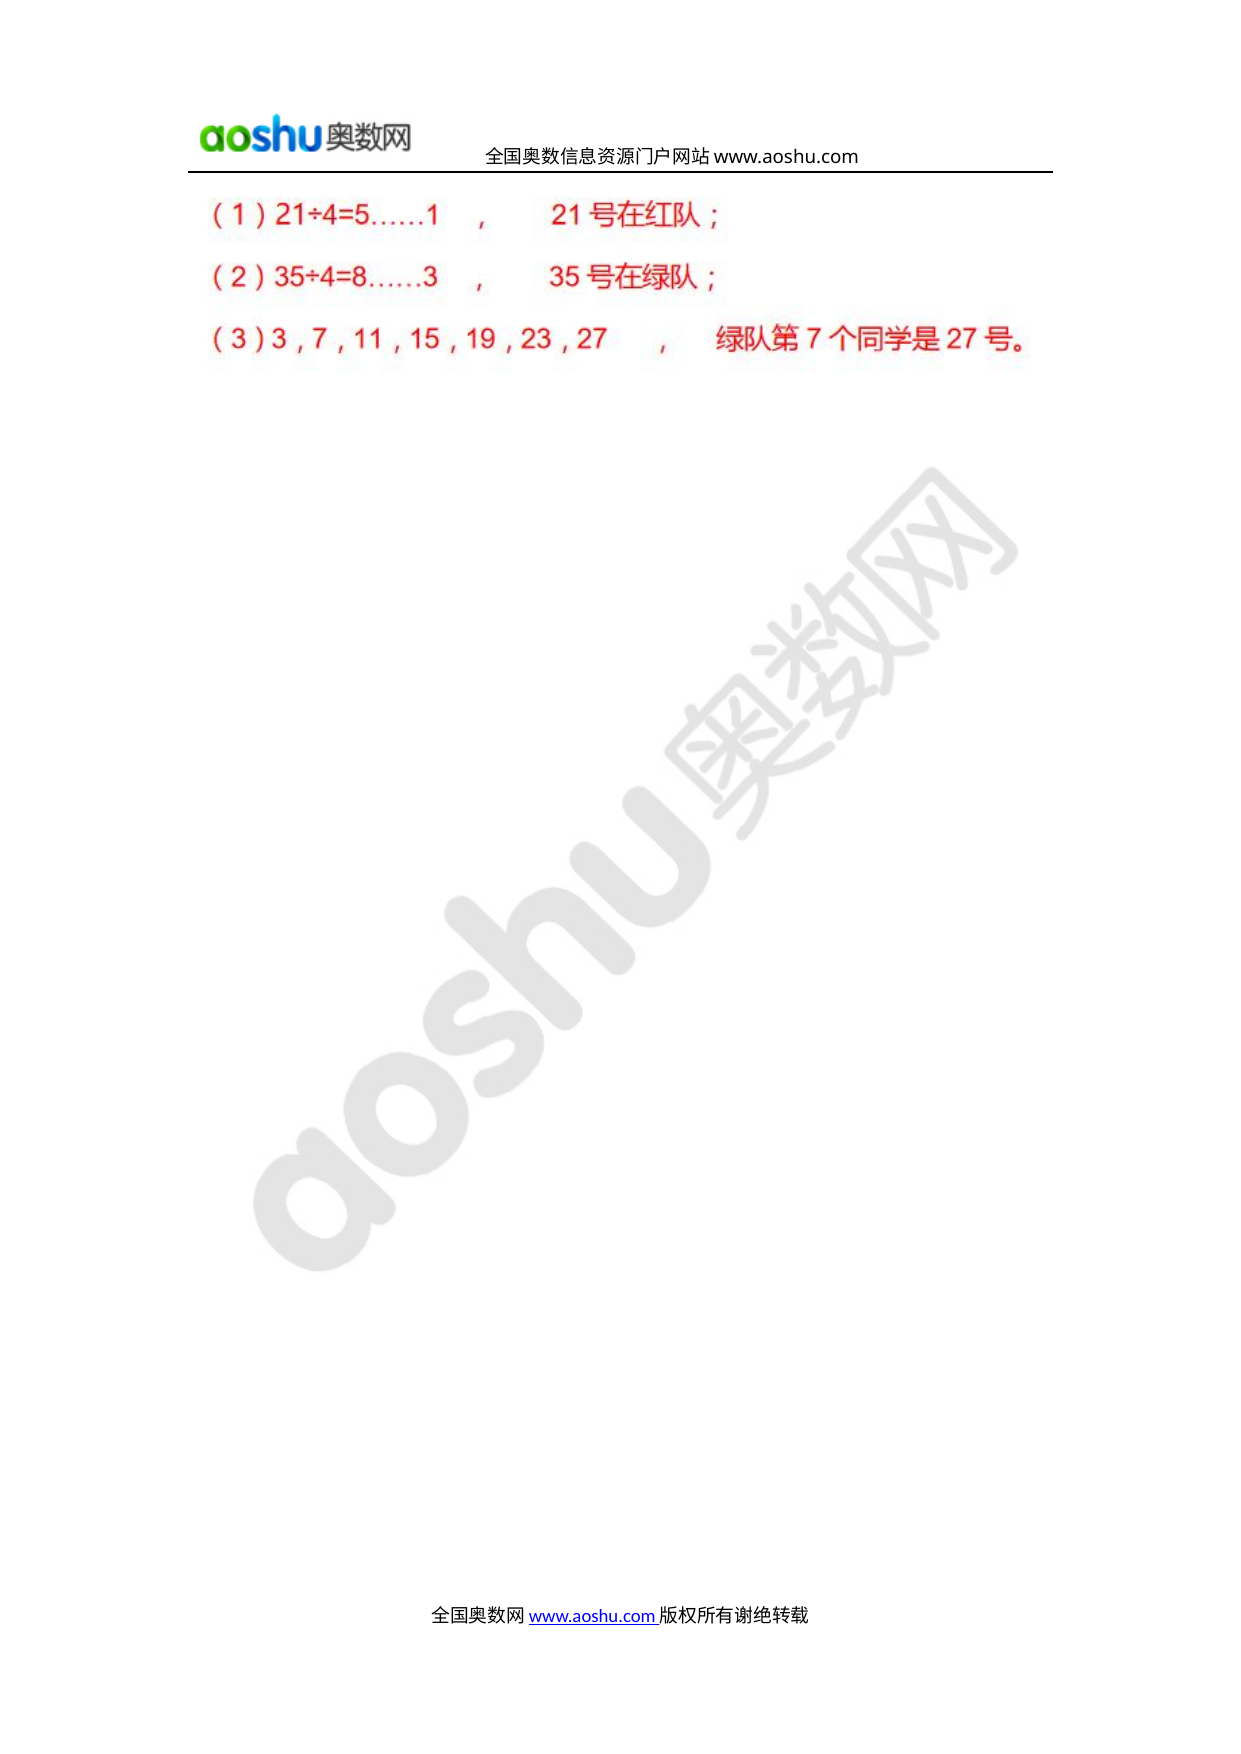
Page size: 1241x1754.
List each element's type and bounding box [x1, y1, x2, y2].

picture [187, 412, 1053, 1338]
picture [187, 176, 1053, 390]
picture [187, 88, 485, 164]
